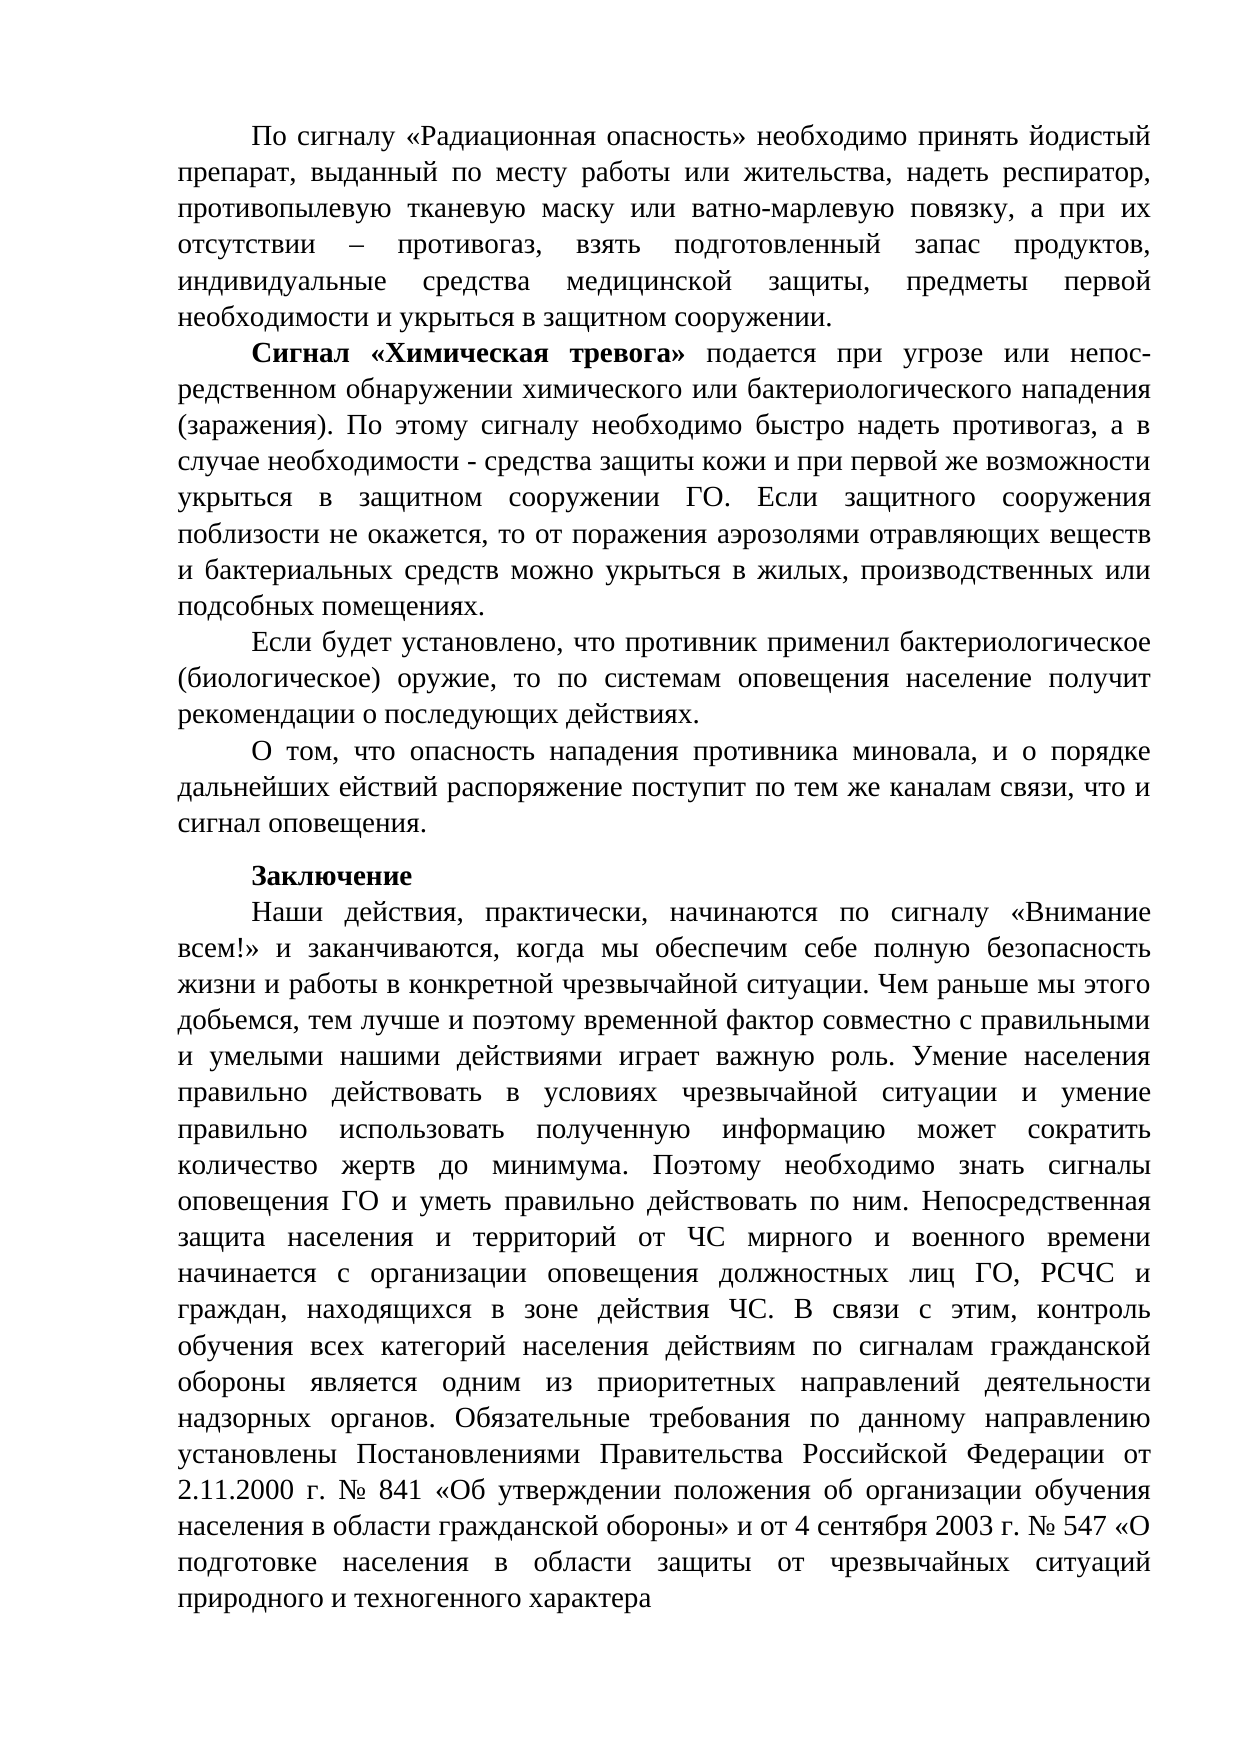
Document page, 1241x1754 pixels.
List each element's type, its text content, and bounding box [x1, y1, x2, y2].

text Сигнал «Химическая тревога» подается при угрозе или непос-редственном обнаружении химического или бактериологического нападения (заражения). По этому сигналу необходимо быстро надеть противогаз, а в случае необходимости - средства защиты кожи и при первой же возможности укрыться в защитном сооружении ГО. Если защитного сооружения поблизости не окажется, то от поражения аэрозолями отравляющих веществ и бактериальных средств можно укрыться в жилых, производственных или подсобных помещениях. [177, 335, 1152, 622]
text Заключение [177, 858, 1152, 891]
text Наши действия, практически, начинаются по сигналу «Внимание всем!» и заканчиваются, когда мы обеспечим себе полную безопасность жизни и работы в конкретной чрезвычайной ситуации. Чем раньше мы этого добьемся, тем лучше и поэтому временной фактор совместно с правильными и умелыми нашими действиями играет важную роль. Умение населения правильно действовать в условиях чрезвычайной ситуации и умение правильно использовать полученную информацию может сократить количество жертв до минимума. Поэтому необходимо знать сигналы оповещения ГО и уметь правильно действовать по ним. Непосредственная защита населения и территорий от ЧС мирного и военного времени начинается с организации оповещения должностных лиц ГО, РСЧС и граждан, находящихся в зоне действия ЧС. В связи с этим, контроль обучения всех категорий населения действиям по сигналам гражданской обороны является одним из приоритетных направлений деятельности надзорных органов. Обязательные требования по данному направлению установлены Постановлениями Правительства Российской Федерации от 2.11.2000 г. № 841 «Об утверждении положения об организации обучения населения в области гражданской обороны» и от 4 сентября 2003 г. № 547 «О подготовке населения в области защиты от чрезвычайных ситуаций природного и техногенного характера [177, 894, 1152, 1614]
text Если будет установлено, что противник применил бактериологическое (биологическое) оружие, то по системам оповещения население получит рекомендации о последующих действиях. [177, 624, 1152, 730]
text По сигналу «Радиационная опасность» необходимо принять йодистый препарат, выданный по месту работы или жительства, надеть респиратор, противопылевую тканевую маску или ватно-марлевую повязку, а при их отсутствии – противогаз, взять подготовленный запас продуктов, индивидуальные средства медицинской защиты, предметы первой необходимости и укрыться в защитном сооружении. [177, 118, 1152, 332]
text О том, что опасность нападения противника миновала, и о порядке дальнейших ействий распоряжение поступит по тем же каналам связи, что и сигнал оповещения. [177, 733, 1152, 838]
